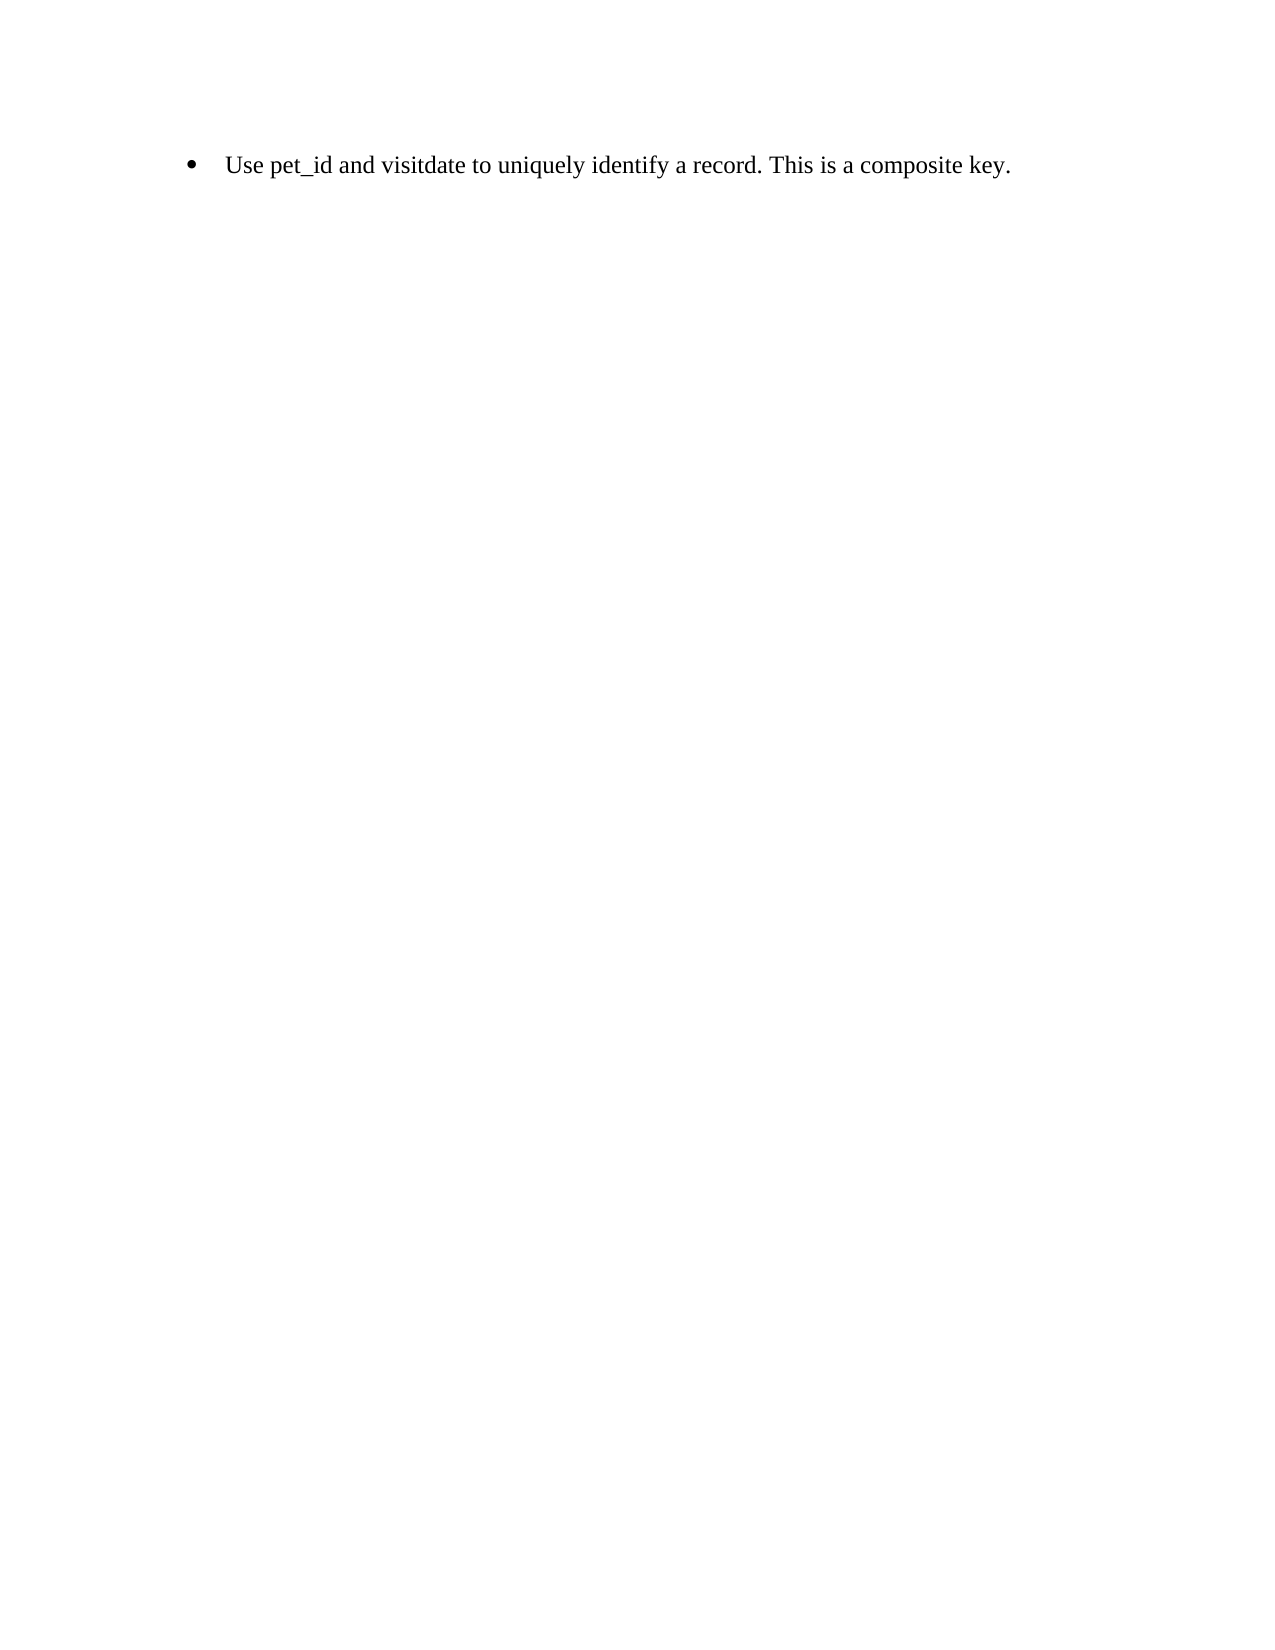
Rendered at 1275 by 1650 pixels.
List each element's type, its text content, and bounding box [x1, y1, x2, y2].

list Use pet_id and visitdate to uniquely identify a record. This is a composite key.Second Normal Form (2NF) [187, 150, 1125, 179]
